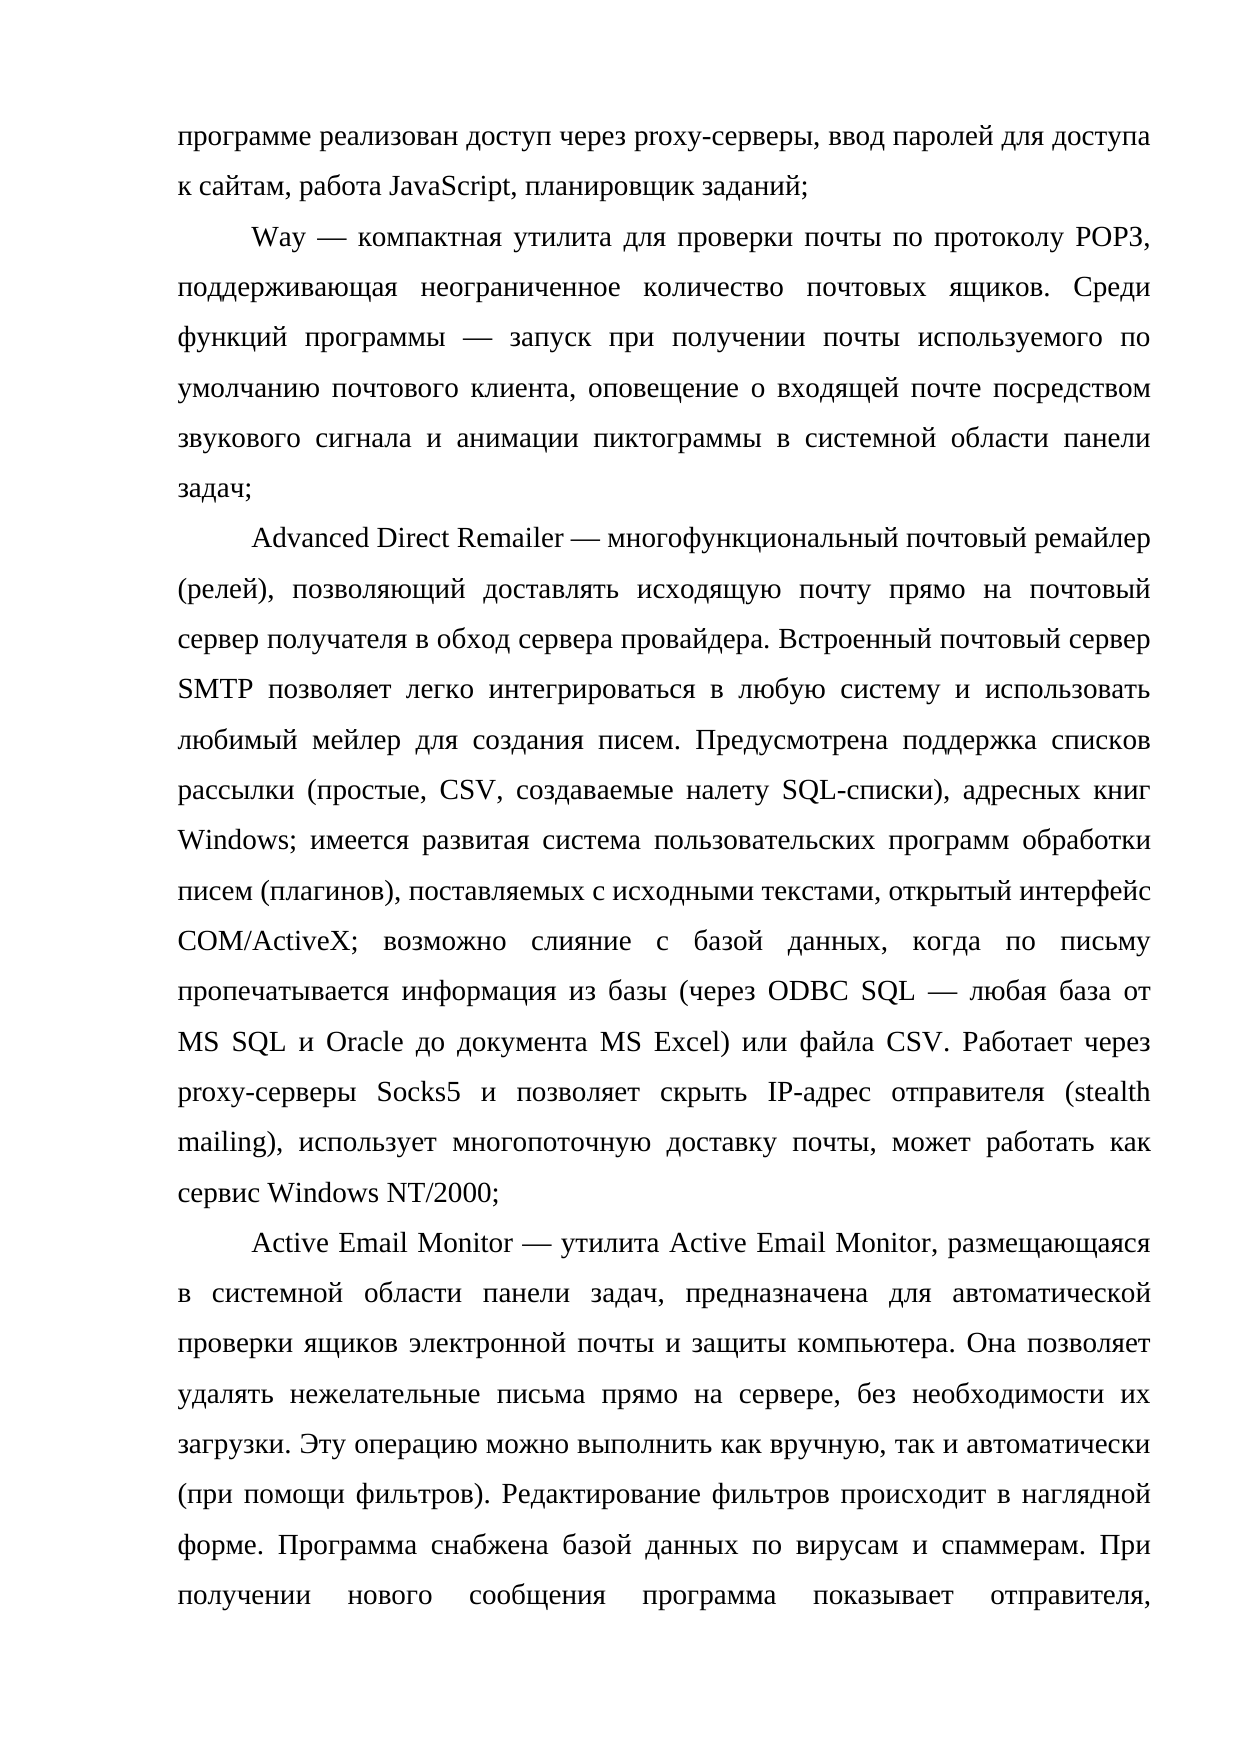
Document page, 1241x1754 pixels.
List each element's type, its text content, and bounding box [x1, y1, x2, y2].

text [177, 1225, 1152, 1611]
text Advanced Direct Remailer — многофункциональный почтовый ремайлер (релей), позволяющий доставлять исходящую почту прямо на почтовый сервер получателя в обход сервера провайдера. Встроенный почтовый сервер SMTP позволяет легко интегрироваться в любую систему и использовать любимый мейлер для создания писем. Предусмотрена поддержка списков рассылки (простые, CSV, создаваемые налету SQL-списки), адресных книг Windows; имеется развитая система пользовательских программ обработки писем (плагинов), поставляемых с исходными текстами, открытый интерфейс COM/ActiveX; возможно слияние с базой данных, когда по письму пропечатывается информация из базы (через ODBC SQL — любая база от MS SQL и Oracle до документа MS Excel) или файла CSV. Работает через proxy-серверы Socks5 и позволяет скрыть IP-адрес отправителя (stealth mailing), использует многопоточную доставку почты, может работать как сервис Windows NT/2000; [177, 521, 1152, 1208]
text Way — компактная утилита для проверки почты по протоколу РОРЗ, поддерживающая неограниченное количество почтовых ящиков. Среди функций программы — запуск при получении почты используемого по умолчанию почтового клиента, оповещение о входящей почте посредством звукового сигнала и анимации пиктограммы в системной области панели задач; [177, 219, 1152, 504]
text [177, 118, 1152, 202]
